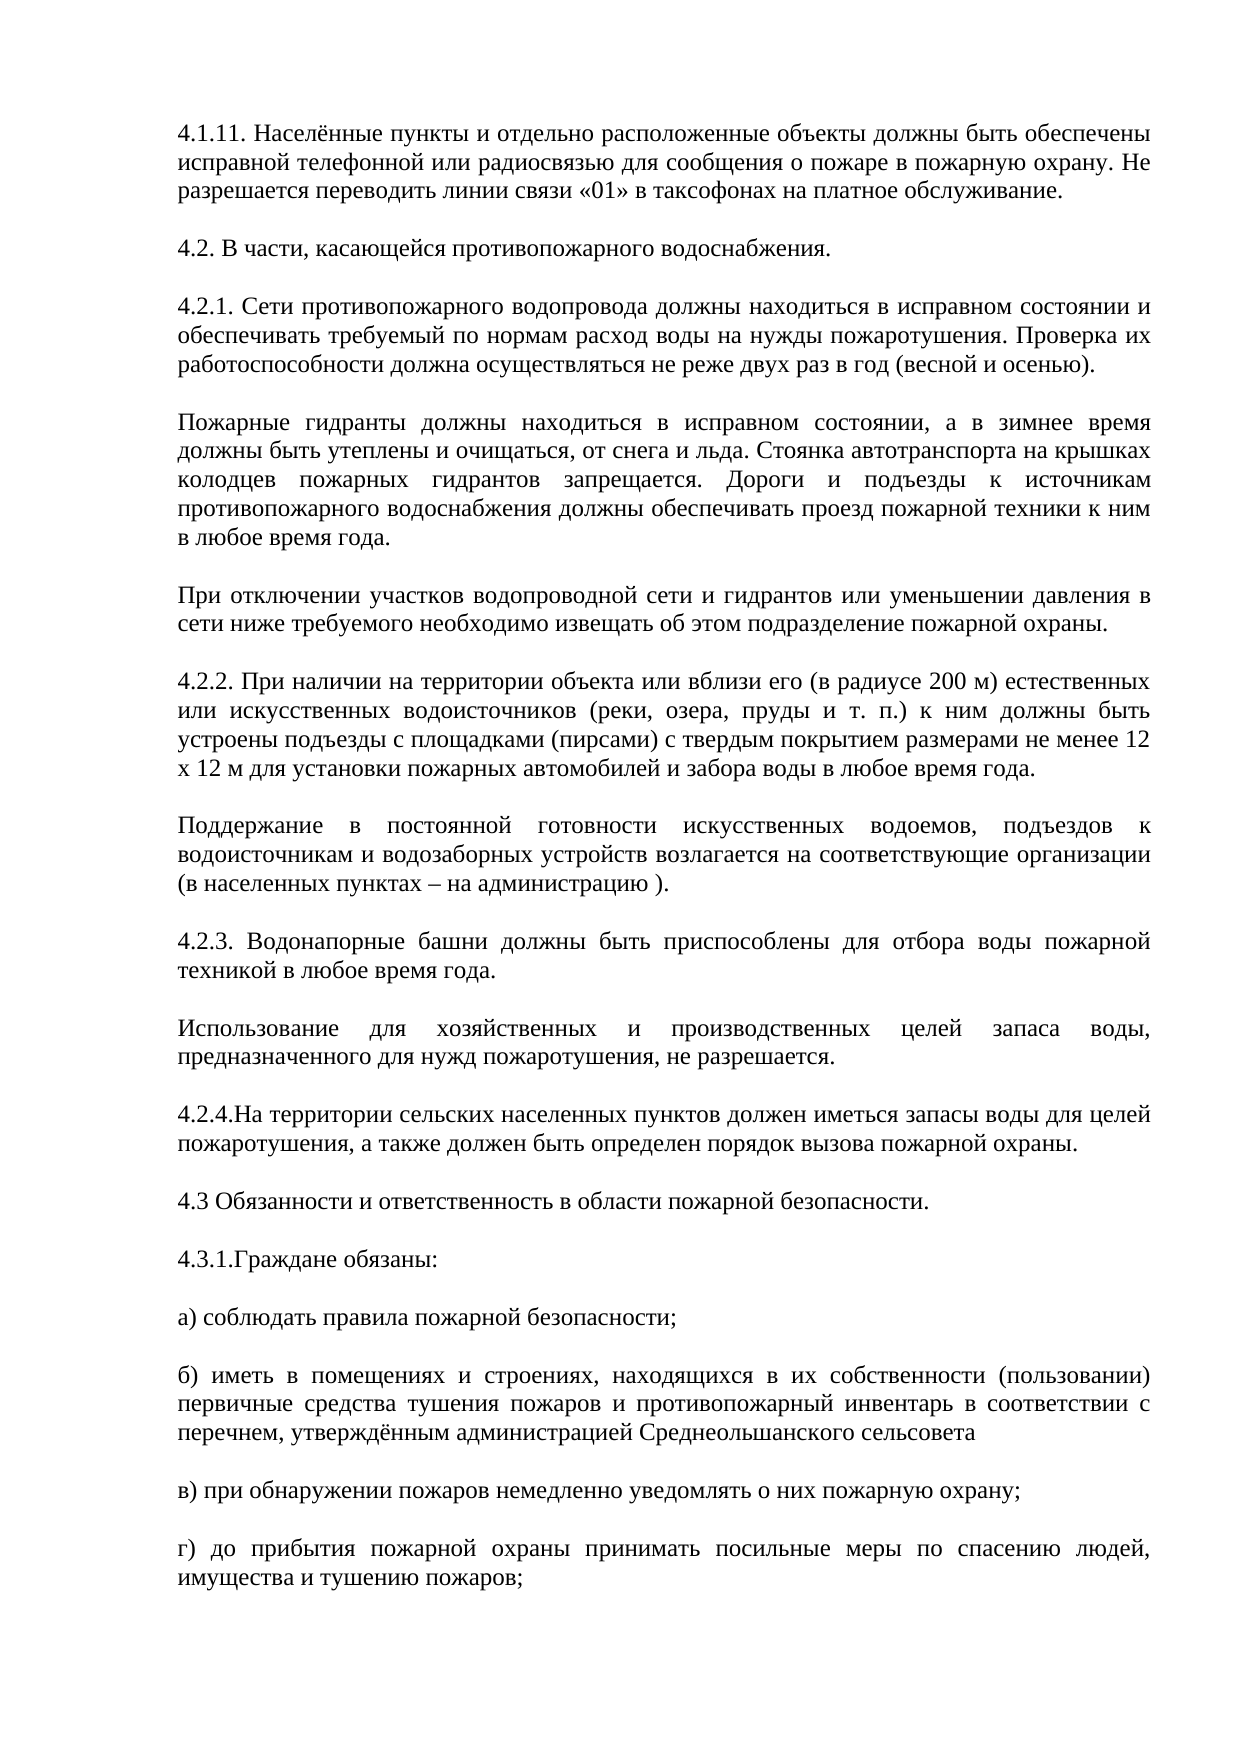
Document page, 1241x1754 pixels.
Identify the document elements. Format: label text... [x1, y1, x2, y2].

text При отключении участков водопроводной сети и гидрантов или уменьшении давления в сети ниже требуемого необходимо извещать об этом подразделение пожарной охраны. [177, 580, 1152, 637]
text 4.2. В части, касающейся противопожарного водоснабжения. [177, 233, 1152, 262]
text в) при обнаружении пожаров немедленно уведомлять о них пожарную охрану; [177, 1475, 1152, 1504]
text 4.3.1.Граждане обязаны: [177, 1244, 1152, 1273]
text б) иметь в помещениях и строениях, находящихся в их собственности (пользовании) первичные средства тушения пожаров и противопожарный инвентарь в соответствии с перечнем, утверждённым администрацией Среднеольшанского сельсовета [177, 1360, 1152, 1446]
text Поддержание в постоянной готовности искусственных водоемов, подъездов к водоисточникам и водозаборных устройств возлагается на соответствующие организации (в населенных пунктах – на администрацию ). [177, 811, 1152, 897]
text а) соблюдать правила пожарной безопасности; [177, 1302, 1152, 1331]
text Пожарные гидранты должны находиться в исправном состоянии, а в зимнее время должны быть утеплены и очищаться, от снега и льда. Стоянка автотранспорта на крышках колодцев пожарных гидрантов запрещается. Дороги и подъезды к источникам противопожарного водоснабжения должны обеспечивать проезд пожарной техники к ним в любое время года. [177, 407, 1152, 551]
text 4.2.2. При наличии на территории объекта или вблизи его (в радиусе 200 м) естественных или искусственных водоисточников (реки, озера, пруды и т. п.) к ним должны быть устроены подъезды с площадками (пирсами) с твердым покрытием размерами не менее 12 х 12 м для установки пожарных автомобилей и забора воды в любое время года. [177, 666, 1152, 781]
text Использование для хозяйственных и производственных целей запаса воды, предназначенного для нужд пожаротушения, не разрешается. [177, 1013, 1152, 1070]
text 4.2.4.На территории сельских населенных пунктов должен иметься запасы воды для целей пожаротушения, а также должен быть определен порядок вызова пожарной охраны. [177, 1099, 1152, 1157]
text 4.2.1. Сети противопожарного водопровода должны находиться в исправном состоянии и обеспечивать требуемый по нормам расход воды на нужды пожаротушения. Проверка их работоспособности должна осуществляться не реже двух раз в год (весной и осенью). [177, 291, 1152, 378]
text 4.2.3. Водонапорные башни должны быть приспособлены для отбора воды пожарной техникой в любое время года. [177, 926, 1152, 983]
text 4.1.11. Населённые пункты и отдельно расположенные объекты должны быть обеспечены исправной телефонной или радиосвязью для сообщения о пожаре в пожарную охрану. Не разрешается переводить линии связи «01» в таксофонах на платное обслуживание. [177, 118, 1152, 204]
text 4.3 Обязанности и ответственность в области пожарной безопасности. [177, 1186, 1152, 1215]
text г) до прибытия пожарной охраны принимать посильные меры по спасению людей, имущества и тушению пожаров; [177, 1533, 1152, 1591]
